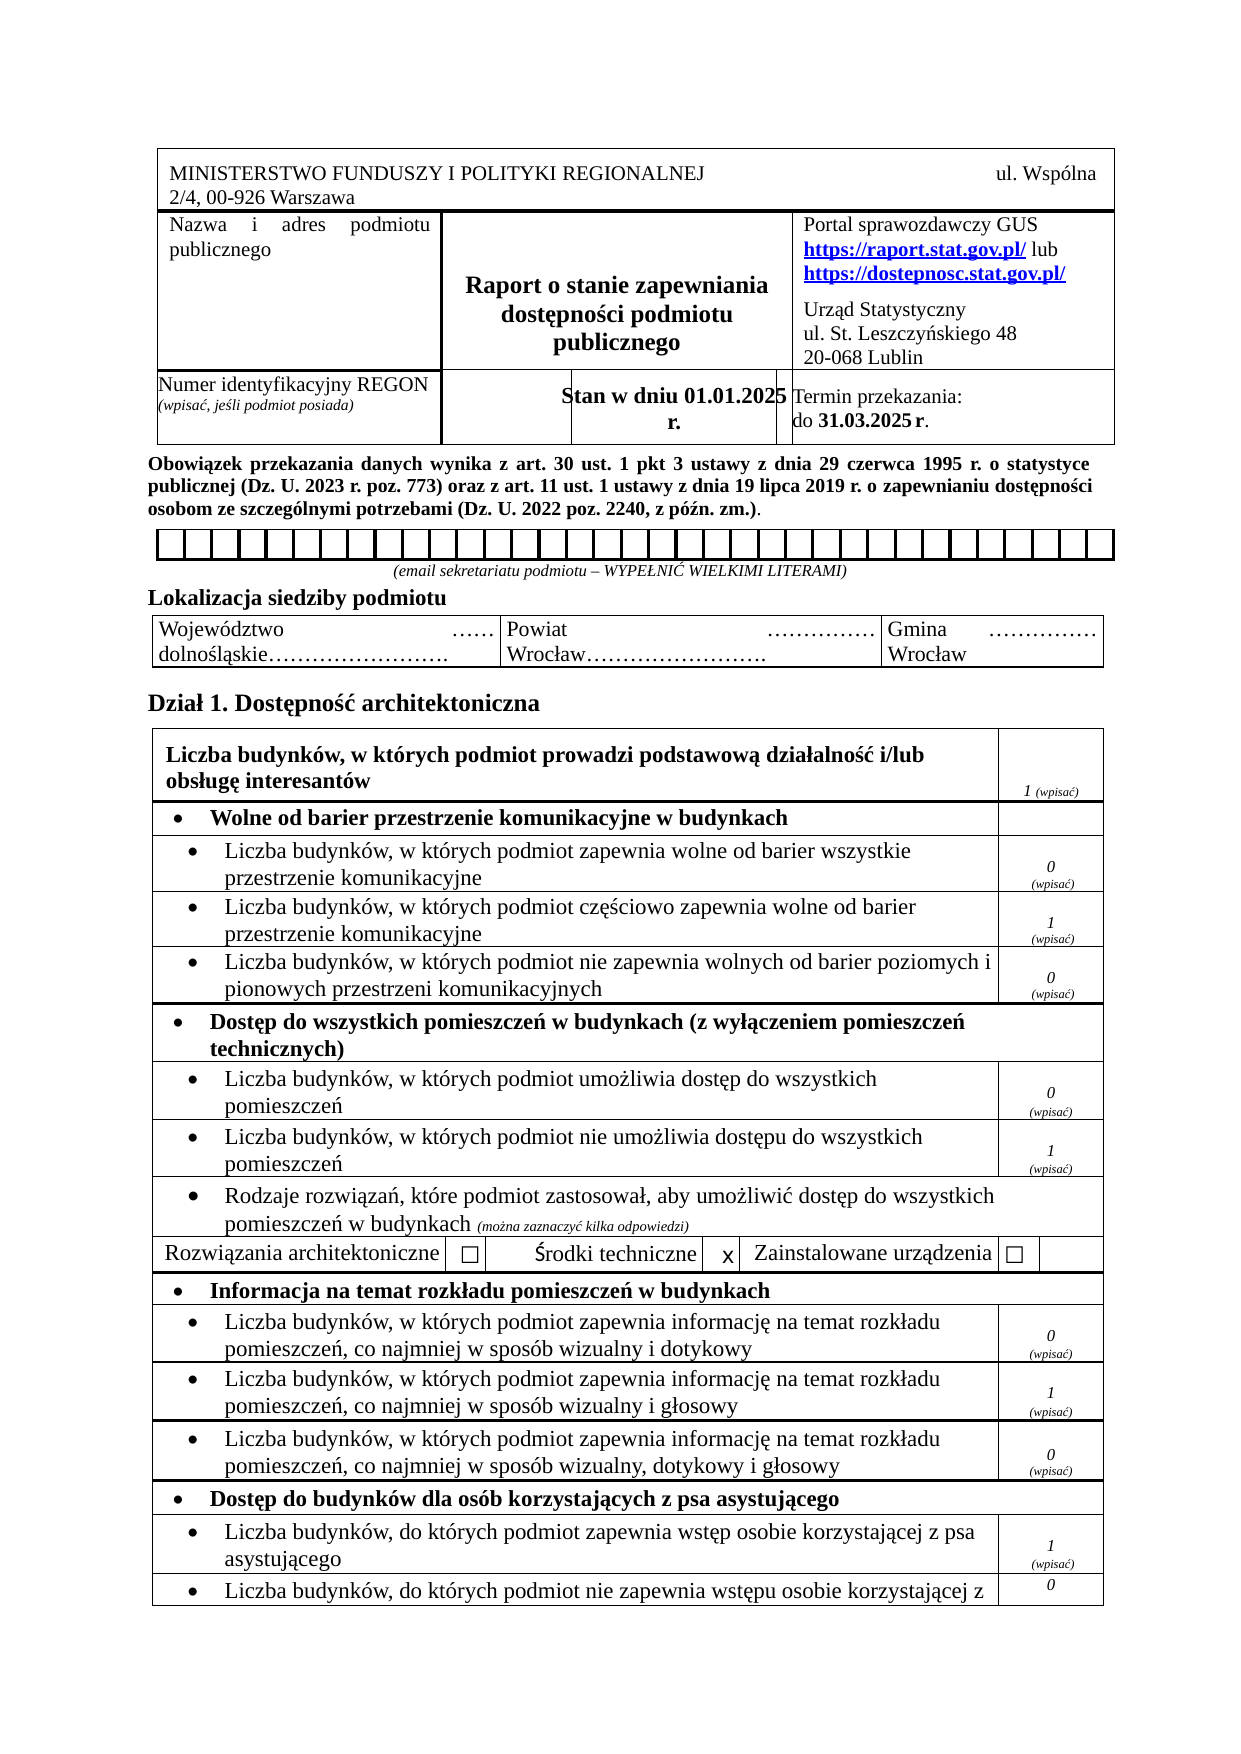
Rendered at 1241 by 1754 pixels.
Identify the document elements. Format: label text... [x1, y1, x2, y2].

table_header [787, 530, 811, 558]
table_cell 0 (wpisać) [999, 1422, 1103, 1478]
text (email sekretariatu podmiotu – WYPEŁNIĆ WIELKIMI LITERAMI) [148, 561, 1093, 580]
table_cell x [703, 1237, 739, 1271]
table_cell ☐ [999, 1237, 1039, 1271]
table_cell Liczba budynków, w których podmiot zapewnia informację na temat rozkładu pomieszczeń, co najmniej w sposób wizualny i dotykowy [153, 1305, 998, 1361]
table_cell Zainstalowane urządzenia [740, 1237, 998, 1271]
table_cell [777, 370, 792, 444]
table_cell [153, 1574, 998, 1604]
table_cell 0 (wpisać) [999, 836, 1103, 891]
table_header [213, 530, 237, 558]
table_cell 1 (wpisać) [999, 1120, 1103, 1176]
table_header [349, 530, 373, 558]
table_header [268, 530, 292, 558]
table_header [404, 530, 428, 558]
table_header [595, 530, 620, 558]
table_cell Raport o stanie zapewniania dostępności podmiotu publicznego [443, 213, 792, 369]
table_header Powiat ……………Wrocław……………………. [501, 616, 881, 666]
text Dział 1. Dostępność architektoniczna [148, 688, 1093, 717]
table_cell Liczba budynków, do których podmiot zapewnia wstęp osobie korzystającej z psa asystującego [153, 1515, 998, 1573]
table_cell Liczba budynków, w których podmiot zapewnia wolne od barier wszystkie przestrzenie komunikacyjne [153, 836, 998, 891]
table_header [377, 530, 401, 558]
table_cell [999, 803, 1103, 835]
table_header 1 (wpisać) [999, 729, 1103, 800]
table_cell Portal sprawozdawczy GUS https://raport.stat.gov.pl/ lub https://dostepnosc.stat.gov.pl/ Urząd Statystyczny ul. St. Leszczyńskiego 48 20-068 Lublin [793, 213, 1114, 369]
table_header [650, 530, 674, 558]
table_header [623, 530, 647, 558]
table_header [486, 530, 510, 558]
table_cell Nazwa i adres podmiotu publicznego [158, 213, 440, 369]
table_cell Numer identyfikacyjny REGON (wpisać, jeśli podmiot posiada) [158, 372, 440, 444]
table_cell Dostęp do wszystkich pomieszczeń w budynkach (z wyłączeniem pomieszczeń technicznych) [153, 1005, 1103, 1061]
table_cell Dostęp do budynków dla osób korzystających z psa asystującego [153, 1482, 1103, 1514]
table_header [159, 530, 183, 558]
table_header [458, 530, 483, 558]
table_header [1088, 530, 1112, 558]
table_cell 0 (wpisać) [999, 1062, 1103, 1119]
table_cell Rozwiązania architektoniczne [153, 1237, 445, 1271]
table_cell Liczba budynków, w których podmiot zapewnia informację na temat rozkładu pomieszczeń, co najmniej w sposób wizualny i głosowy [153, 1363, 998, 1419]
table_cell Liczba budynków, w których podmiot umożliwia dostęp do wszystkich pomieszczeń [153, 1062, 998, 1119]
table_header [842, 530, 866, 558]
text Lokalizacja siedziby podmiotu [148, 584, 1093, 611]
table_header [186, 530, 210, 558]
table_header [241, 530, 264, 558]
table_cell 1 (wpisać) [999, 892, 1103, 946]
table_header [705, 530, 729, 558]
table_cell 1 (wpisać) [999, 1515, 1103, 1573]
table_cell Rodzaje rozwiązań, które podmiot zastosował, aby umożliwić dostęp do wszystkich pomieszczeń w budynkach (można zaznaczyć kilka odpowiedzi) [153, 1177, 1103, 1236]
table_cell Liczba budynków, w których podmiot nie zapewnia wolnych od barier poziomych i pionowych przestrzeni komunikacyjnych [153, 947, 998, 1002]
text Obowiązek przekazania danych wynika z art. 30 ust. 1 pkt 3 ustawy z dnia 29 czerwca 1995 r. o statystyce publicznej (Dz. U. 2023 r. poz. 773) oraz z art. 11 ust. 1 ustawy z dnia 19 lipca 2019 r. o zapewnianiu dostępności osobom ze szczególnymi potrzebami (Dz. U. 2022 poz. 2240, z późn. zm.). [148, 452, 1093, 520]
table_header [760, 530, 784, 558]
table_header [513, 530, 537, 558]
table_cell 0 (wpisać) [999, 947, 1103, 1002]
table_header [1061, 530, 1085, 558]
table_header MINISTERSTWO FUNDUSZY I POLITYKI REGIONALNEJ ul. Wspólna 2/4, 00-926 Warszawa [158, 149, 1114, 209]
table_header [1034, 530, 1058, 558]
table_header Gmina ……………Wrocław [882, 616, 1103, 666]
table_header Liczba budynków, w których podmiot prowadzi podstawową działalność i/lub obsługę interesantów [153, 729, 998, 800]
table_header [541, 530, 565, 558]
table_header [814, 530, 839, 558]
table_cell Liczba budynków, w których podmiot zapewnia informację na temat rozkładu pomieszczeń, co najmniej w sposób wizualny, dotykowy i głosowy [153, 1422, 998, 1478]
table_header Województwo ……dolnośląskie……………………. [153, 616, 500, 666]
table_cell Liczba budynków, w których podmiot częściowo zapewnia wolne od barier przestrzenie komunikacyjne [153, 892, 998, 946]
table_header [1006, 530, 1031, 558]
table_cell Środki techniczne [486, 1237, 702, 1271]
table_header [924, 530, 948, 558]
table_cell Informacja na temat rozkładu pomieszczeń w budynkach [153, 1274, 1103, 1304]
table_cell 0 (wpisać) [999, 1305, 1103, 1361]
table_header [295, 530, 319, 558]
table_cell Stan w dniu 01.01.2025 r. [572, 370, 776, 444]
table_cell Termin przekazania: do 31.03.2025 r. [793, 370, 1114, 444]
table_header [322, 530, 346, 558]
table_header [732, 530, 757, 558]
table_cell ☐ [446, 1237, 485, 1271]
table_cell [443, 370, 571, 444]
table_cell Liczba budynków, w których podmiot nie umożliwia dostępu do wszystkich pomieszczeń [153, 1120, 998, 1176]
table_cell [1040, 1237, 1103, 1271]
table_header [979, 530, 1003, 558]
table_header [952, 530, 976, 558]
table_header [431, 530, 455, 558]
table_header [897, 530, 921, 558]
table_cell 0 (wpisać) [999, 1574, 1103, 1604]
table_header [869, 530, 894, 558]
table_cell Wolne od barier przestrzenie komunikacyjne w budynkach [153, 803, 998, 835]
table_cell 1 (wpisać) [999, 1363, 1103, 1419]
table_header [568, 530, 592, 558]
table_header [678, 530, 702, 558]
